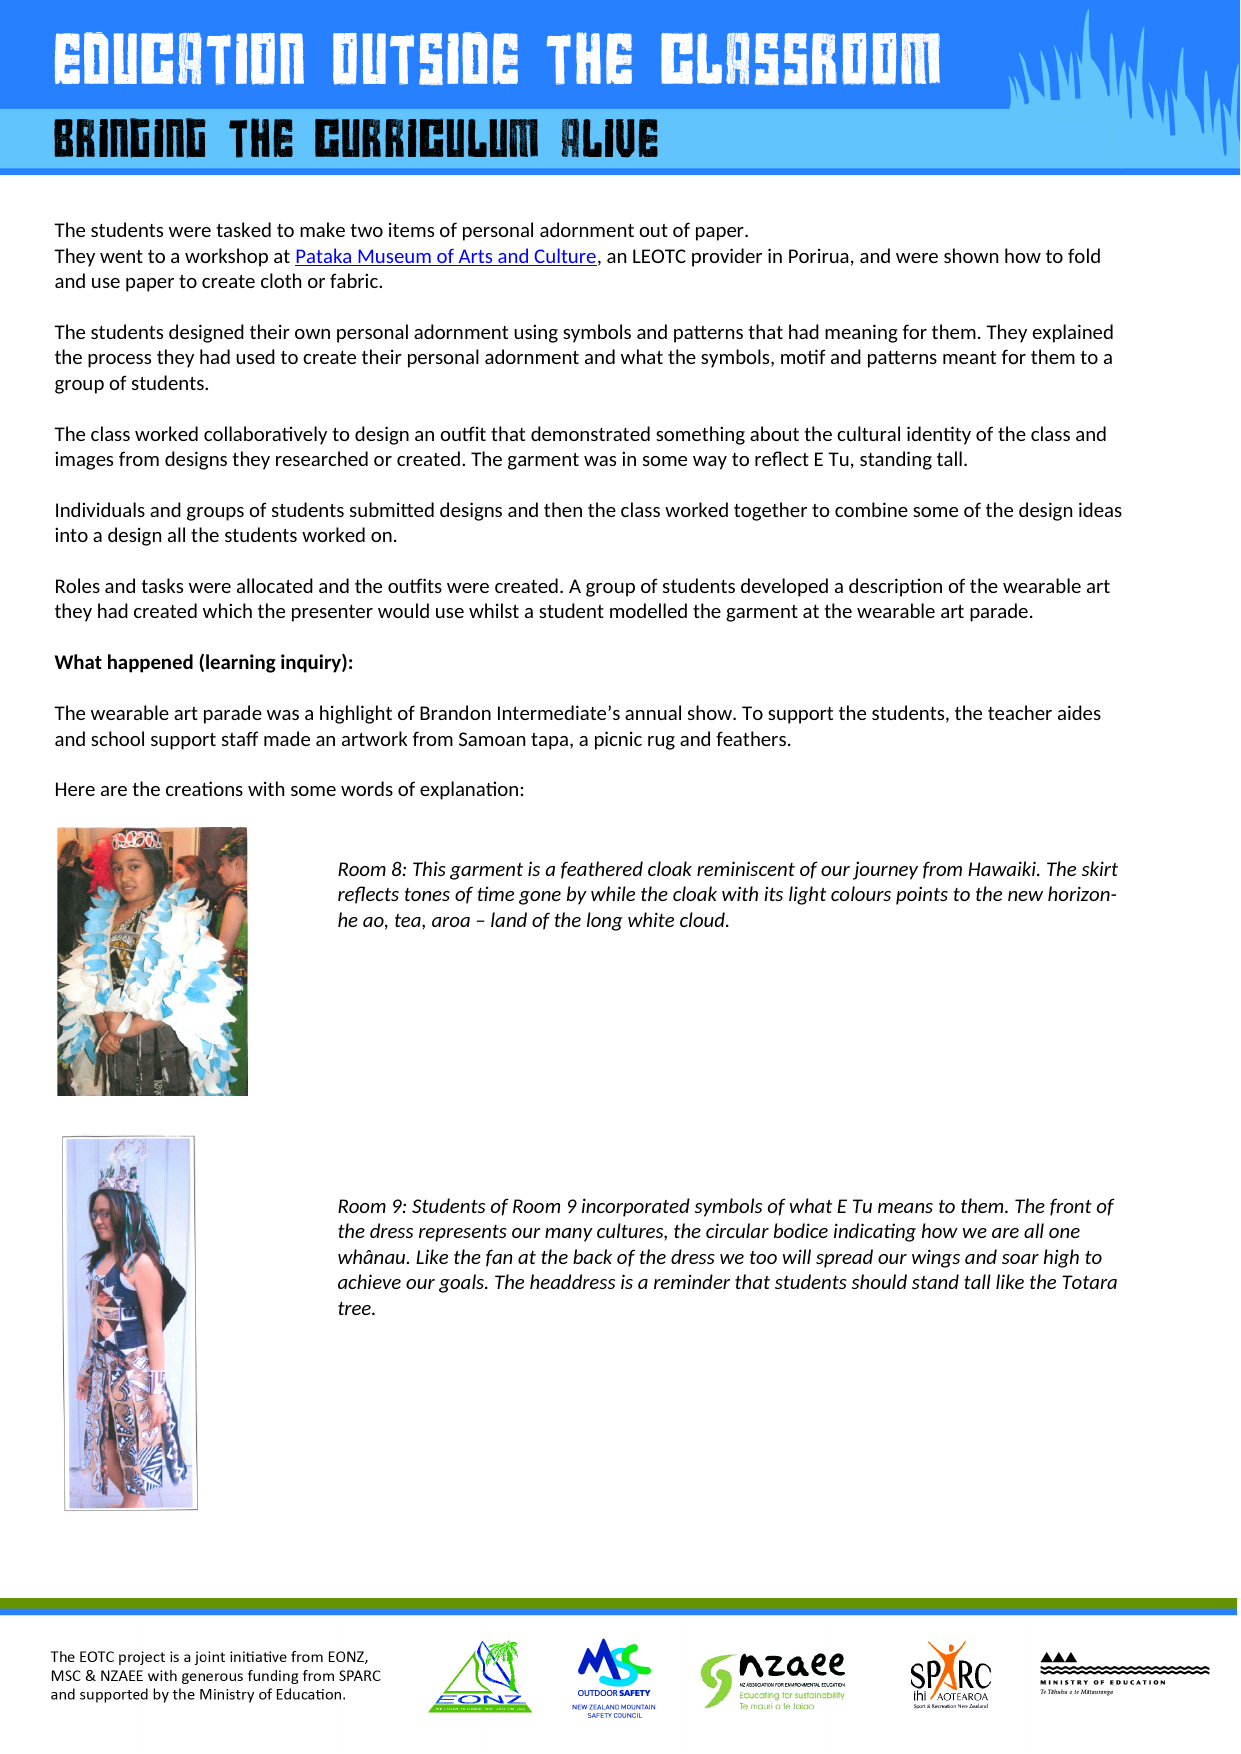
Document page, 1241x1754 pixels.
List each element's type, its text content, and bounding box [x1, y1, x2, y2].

text The class worked collaboratively to design an outfit that demonstrated something about the cultural identity of the class and images from designs they researched or created. The garment was in some way to reflect E Tu, standing tall. [54, 421, 1138, 472]
text Individuals and groups of students submitted designs and then the class worked together to combine some of the design ideas into a design all the students worked on. [54, 497, 1138, 548]
picture [56, 1133, 206, 1517]
text The students designed their own personal adornment using symbols and patterns that had meaning for them. They explained the process they had used to create their personal adornment and what the symbols, motif and patterns meant for them to a group of students. [54, 319, 1138, 395]
text The students were tasked to make two items of personal adornment out of paper. They went to a workshop at Pataka Museum of Arts and Culture, an LEOTC provider in Porirua, and were shown how to fold and use paper to create cloth or fabric. [54, 217, 1138, 294]
text Here are the creations with some words of explanation: [54, 777, 1138, 802]
picture [0, 1598, 1238, 1752]
picture [0, 0, 1241, 175]
text Roles and tasks were allocated and the outfits were created. A group of students developed a description of the wearable art they had created which the presenter would use whilst a student modelled the garment at the wearable art parade. [54, 573, 1138, 624]
text Room 9: Students of Room 9 incorporated symbols of what E Tu means to them. The front of the dress represents our many cultures, the circular bodice indicating how we are all one whânau. Like the fan at the back of the dress we too will spread our wings and soar high to achieve our goals. The headdress is a reminder that students should stand tall like the Totara tree. [337, 1193, 1138, 1320]
picture [57, 827, 248, 1096]
text What happened (learning inquiry): [54, 649, 1138, 675]
text The wearable art parade was a highlight of Brandon Intermediate’s annual show. To support the students, the teacher aides and school support staff made an artwork from Samoan tapa, a picnic rug and feathers. [54, 700, 1138, 751]
text Room 8: This garment is a feathered cloak reminiscent of our journey from Hawaiki. The skirt reflects tones of time gone by while the cloak with its light colours points to the new horizon- he ao, tea, aroa – land of the long white cloud. [337, 856, 1138, 932]
